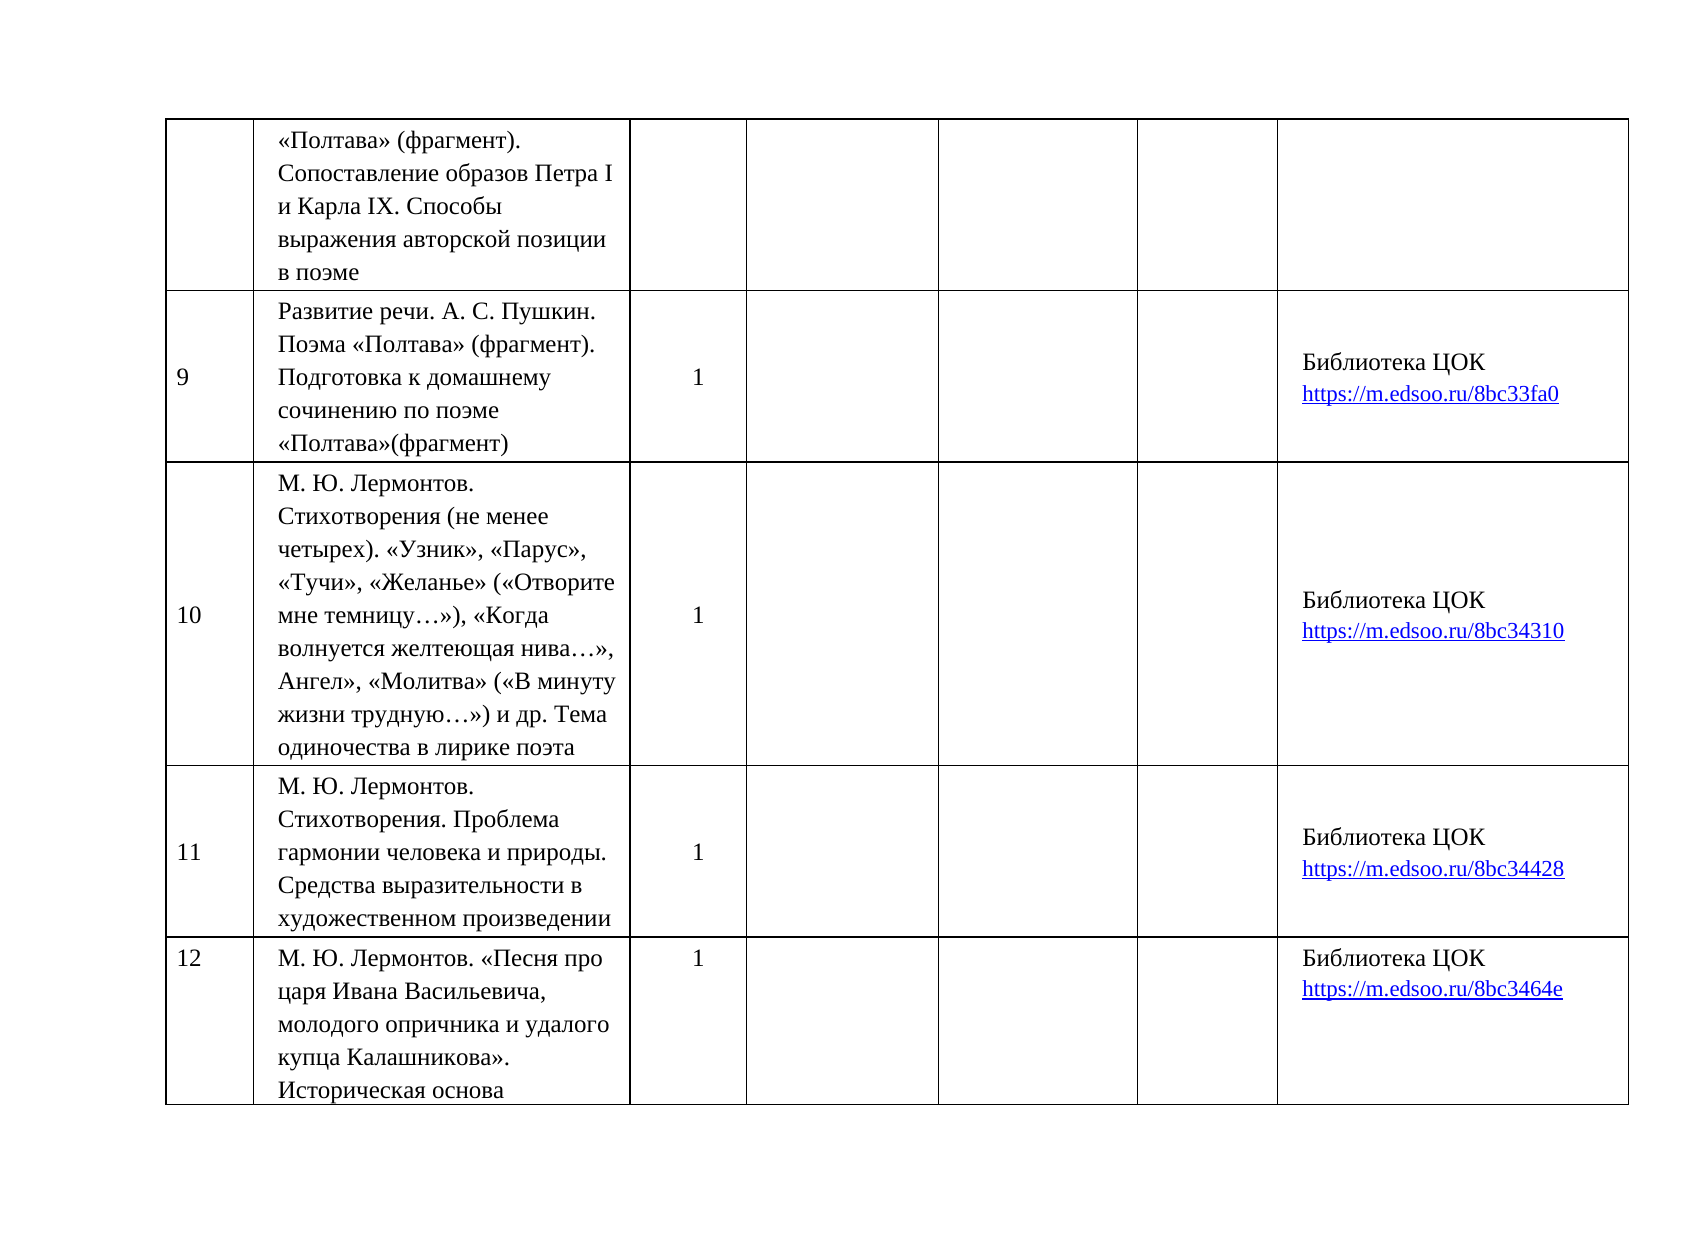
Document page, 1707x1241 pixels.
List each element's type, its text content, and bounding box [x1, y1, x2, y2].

table_cell [1138, 766, 1277, 936]
table_cell [939, 766, 1137, 936]
table_cell [1138, 291, 1277, 461]
table_cell 1 [631, 463, 746, 764]
table_cell [1138, 463, 1277, 764]
table_cell [939, 291, 1137, 461]
table_cell 8 [167, 120, 253, 289]
table_cell [1138, 120, 1277, 289]
table_cell [747, 766, 938, 936]
table_cell М. Ю. Лермонтов. Стихотворения (не менее четырех). «Узник», «Парус», «Тучи», «Желанье» («Отворите мне темницу…»), «Когда волнуется желтеющая нива…», Ангел», «Молитва» («В минуту жизни трудную…») и др. Тема одиночества в лирике поэта [254, 463, 629, 764]
table_cell 10 [167, 463, 253, 764]
table_cell 1 [631, 766, 746, 936]
table_cell 1 [631, 291, 746, 461]
table_cell Библиотека ЦОК https://m.edsoo.ru/8bc34428 [1278, 766, 1628, 936]
table_cell 11 [167, 766, 253, 936]
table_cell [254, 120, 629, 289]
table_cell [747, 938, 938, 1104]
table_cell 1 [631, 120, 746, 289]
table_cell [747, 463, 938, 764]
table_cell Библиотека ЦОК https://m.edsoo.ru/8bc34310 [1278, 463, 1628, 764]
table_cell [1138, 938, 1277, 1104]
table_cell [1278, 120, 1628, 289]
table_cell [939, 938, 1137, 1104]
table_cell [747, 291, 938, 461]
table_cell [1278, 938, 1628, 1104]
table_cell [939, 463, 1137, 764]
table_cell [254, 938, 629, 1104]
table_cell [747, 120, 938, 289]
table_cell Развитие речи. А. С. Пушкин. Поэма «Полтава» (фрагмент). Подготовка к домашнему сочинению по поэме «Полтава»(фрагмент) [254, 291, 629, 461]
table_cell [939, 120, 1137, 289]
table_cell 9 [167, 291, 253, 461]
table_cell 12 [167, 938, 253, 1104]
table_cell М. Ю. Лермонтов. Стихотворения. Проблема гармонии человека и природы. Средства выразительности в художественном произведении [254, 766, 629, 936]
table_cell 1 [631, 938, 746, 1104]
table_cell Библиотека ЦОК https://m.edsoo.ru/8bc33fa0 [1278, 291, 1628, 461]
